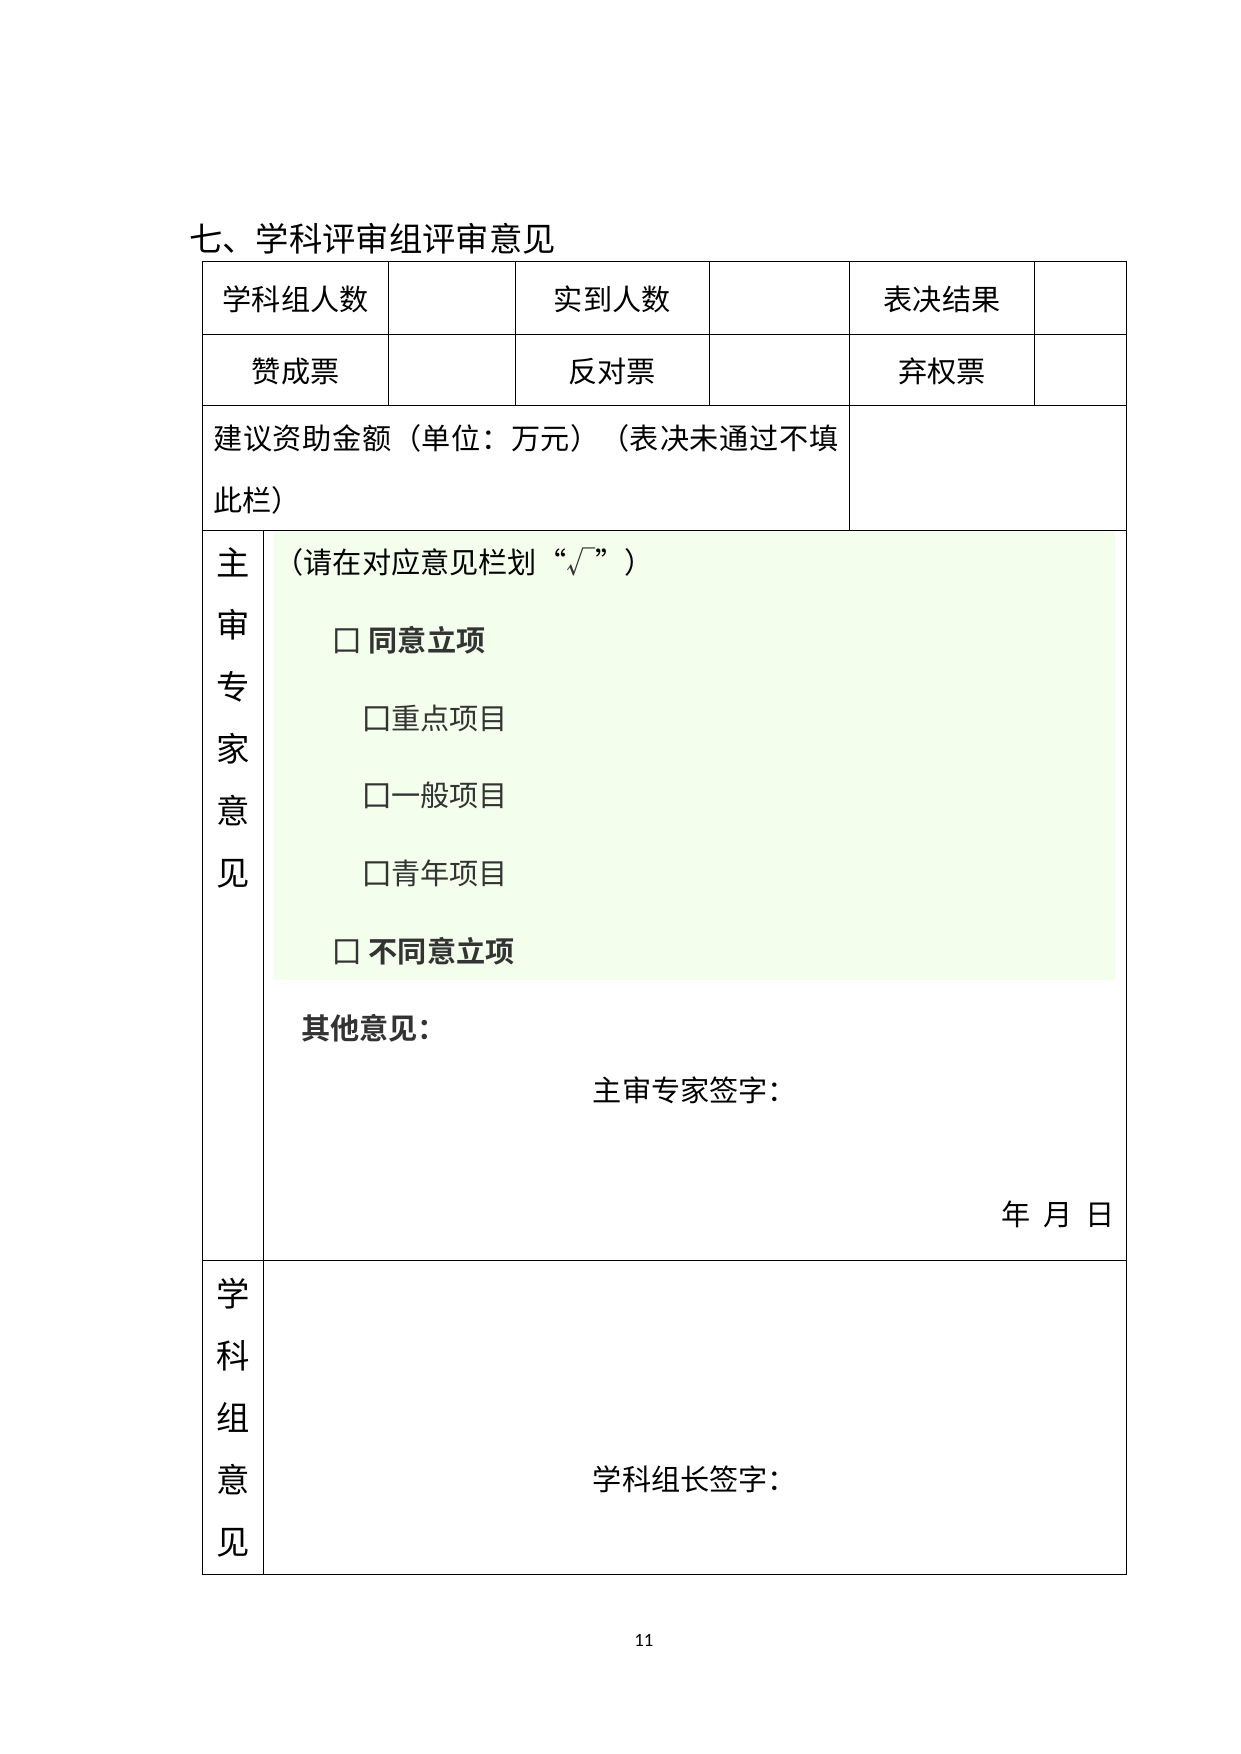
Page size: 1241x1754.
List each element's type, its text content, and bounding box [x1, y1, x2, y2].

table_cell 学科组意见 [203, 1261, 263, 1574]
table_cell [850, 406, 1126, 530]
table_header [710, 262, 849, 333]
table_cell （请在对应意见栏划“√”） 囗 同意立项 囗重点项目 囗一般项目 囗青年项目 囗 不同意立项 其他意见： 主审专家签字： 年 月 日 [264, 531, 1126, 1260]
table_cell 反对票 [516, 335, 709, 405]
table_cell [389, 335, 515, 405]
text 七、学科评审组评审意见 [189, 213, 1098, 261]
table_header 实到人数 [516, 262, 709, 333]
table_header [1035, 262, 1126, 333]
table_header 表决结果 [850, 262, 1034, 333]
table_cell 赞成票 [203, 335, 388, 405]
table_cell [1035, 335, 1126, 405]
table_header [389, 262, 515, 333]
table_cell 建议资助金额（单位：万元）（表决未通过不填此栏） [203, 406, 849, 530]
table_cell 主 审 专 家 意见 [203, 531, 263, 1260]
table_header 学科组人数 [203, 262, 388, 333]
table_cell 学科组长签字： 年 月 日 [264, 1261, 1126, 1574]
table_cell 弃权票 [850, 335, 1034, 405]
table_cell [710, 335, 849, 405]
